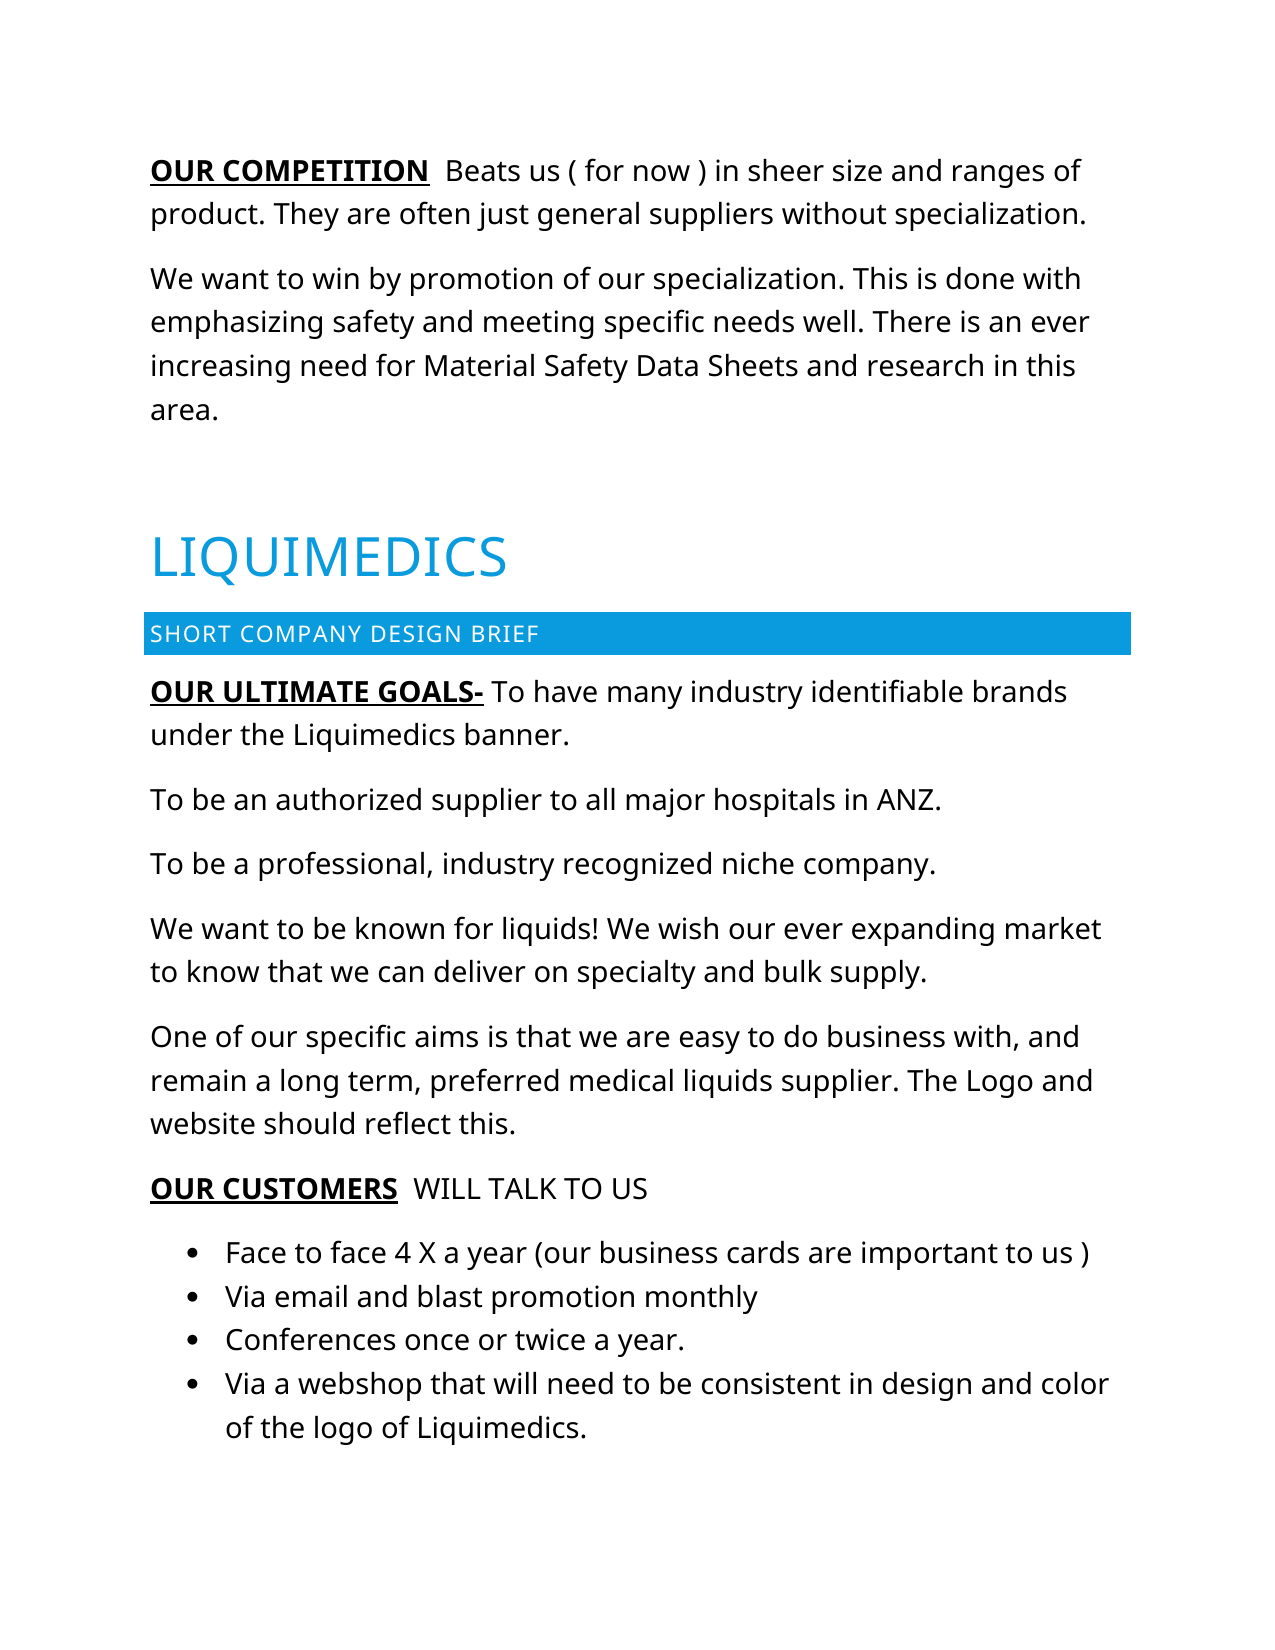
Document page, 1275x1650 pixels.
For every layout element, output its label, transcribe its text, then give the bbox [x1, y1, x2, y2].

title Liquimedics [150, 518, 1125, 592]
list Via a webshop that will need to be consistent in design and color of the logo of Liquimedics. [187, 1363, 1125, 1447]
text We want to win by promotion of our specialization. This is done with emphasizing safety and meeting specific needs well. There is an ever increasing need for Material Safety Data Sheets and research in this area. [150, 258, 1125, 429]
text OUR CUSTOMERS WILL TALK TO US [150, 1168, 1125, 1208]
list Conferences once or twice a year. [187, 1320, 1125, 1359]
list Via email and blast promotion monthly [187, 1276, 1125, 1316]
text To be an authorized supplier to all major hospitals in ANZ. [150, 779, 1125, 819]
text One of our specific aims is that we are easy to do business with, and remain a long term, preferred medical liquids supplier. The Logo and website should reflect this. [150, 1016, 1125, 1143]
list Face to face 4 X a year (our business cards are important to us ) [187, 1232, 1125, 1272]
text We want to be known for liquids! We wish our ever expanding market to know that we can deliver on specialty and bulk supply. [150, 908, 1125, 991]
text OUR COMPETITION Beats us ( for now ) in sheer size and ranges of product. They are often just general suppliers without specialization. [150, 150, 1125, 233]
text To be a professional, industry recognized niche company. [150, 843, 1125, 883]
text OUR ULTIMATE GOALS- To have many industry identifiable brands under the Liquimedics banner. [150, 671, 1125, 754]
subtitle short company design brief [150, 618, 1125, 649]
